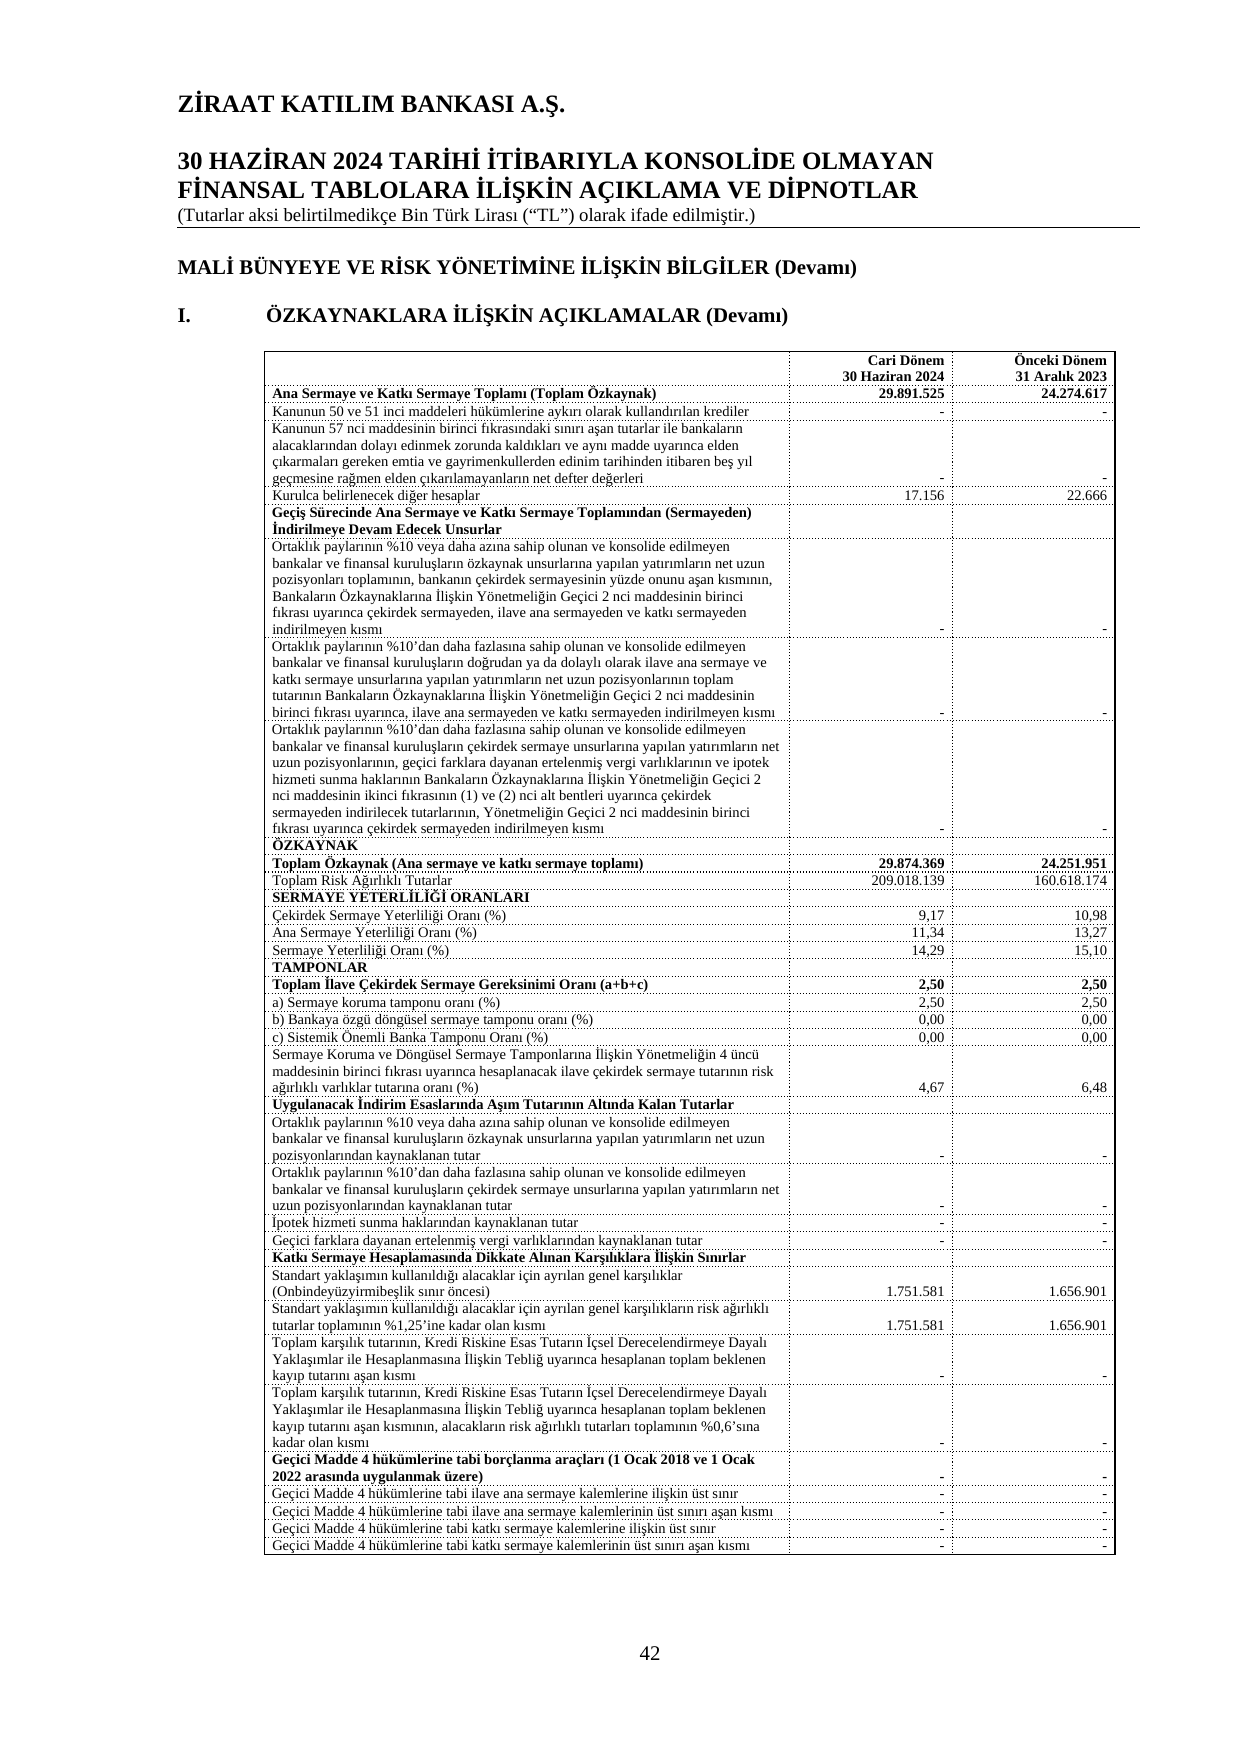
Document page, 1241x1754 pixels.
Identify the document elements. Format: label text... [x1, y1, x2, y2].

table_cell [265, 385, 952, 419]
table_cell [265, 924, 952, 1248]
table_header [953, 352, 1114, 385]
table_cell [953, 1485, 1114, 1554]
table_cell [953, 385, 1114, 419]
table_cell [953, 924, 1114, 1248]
text I. ÖZKAYNAKLARA İLİŞKİN AÇIKLAMALAR (Devamı) [177, 303, 1122, 327]
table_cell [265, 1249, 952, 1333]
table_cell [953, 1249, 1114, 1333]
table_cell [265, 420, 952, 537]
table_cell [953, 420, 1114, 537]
text MALİ BÜNYEYE VE RİSK YÖNETİMİNE İLİŞKİN BİLGİLER (Devamı) [177, 255, 1122, 279]
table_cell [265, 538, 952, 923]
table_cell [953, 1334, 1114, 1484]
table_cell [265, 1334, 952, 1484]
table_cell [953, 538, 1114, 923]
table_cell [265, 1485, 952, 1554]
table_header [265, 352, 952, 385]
